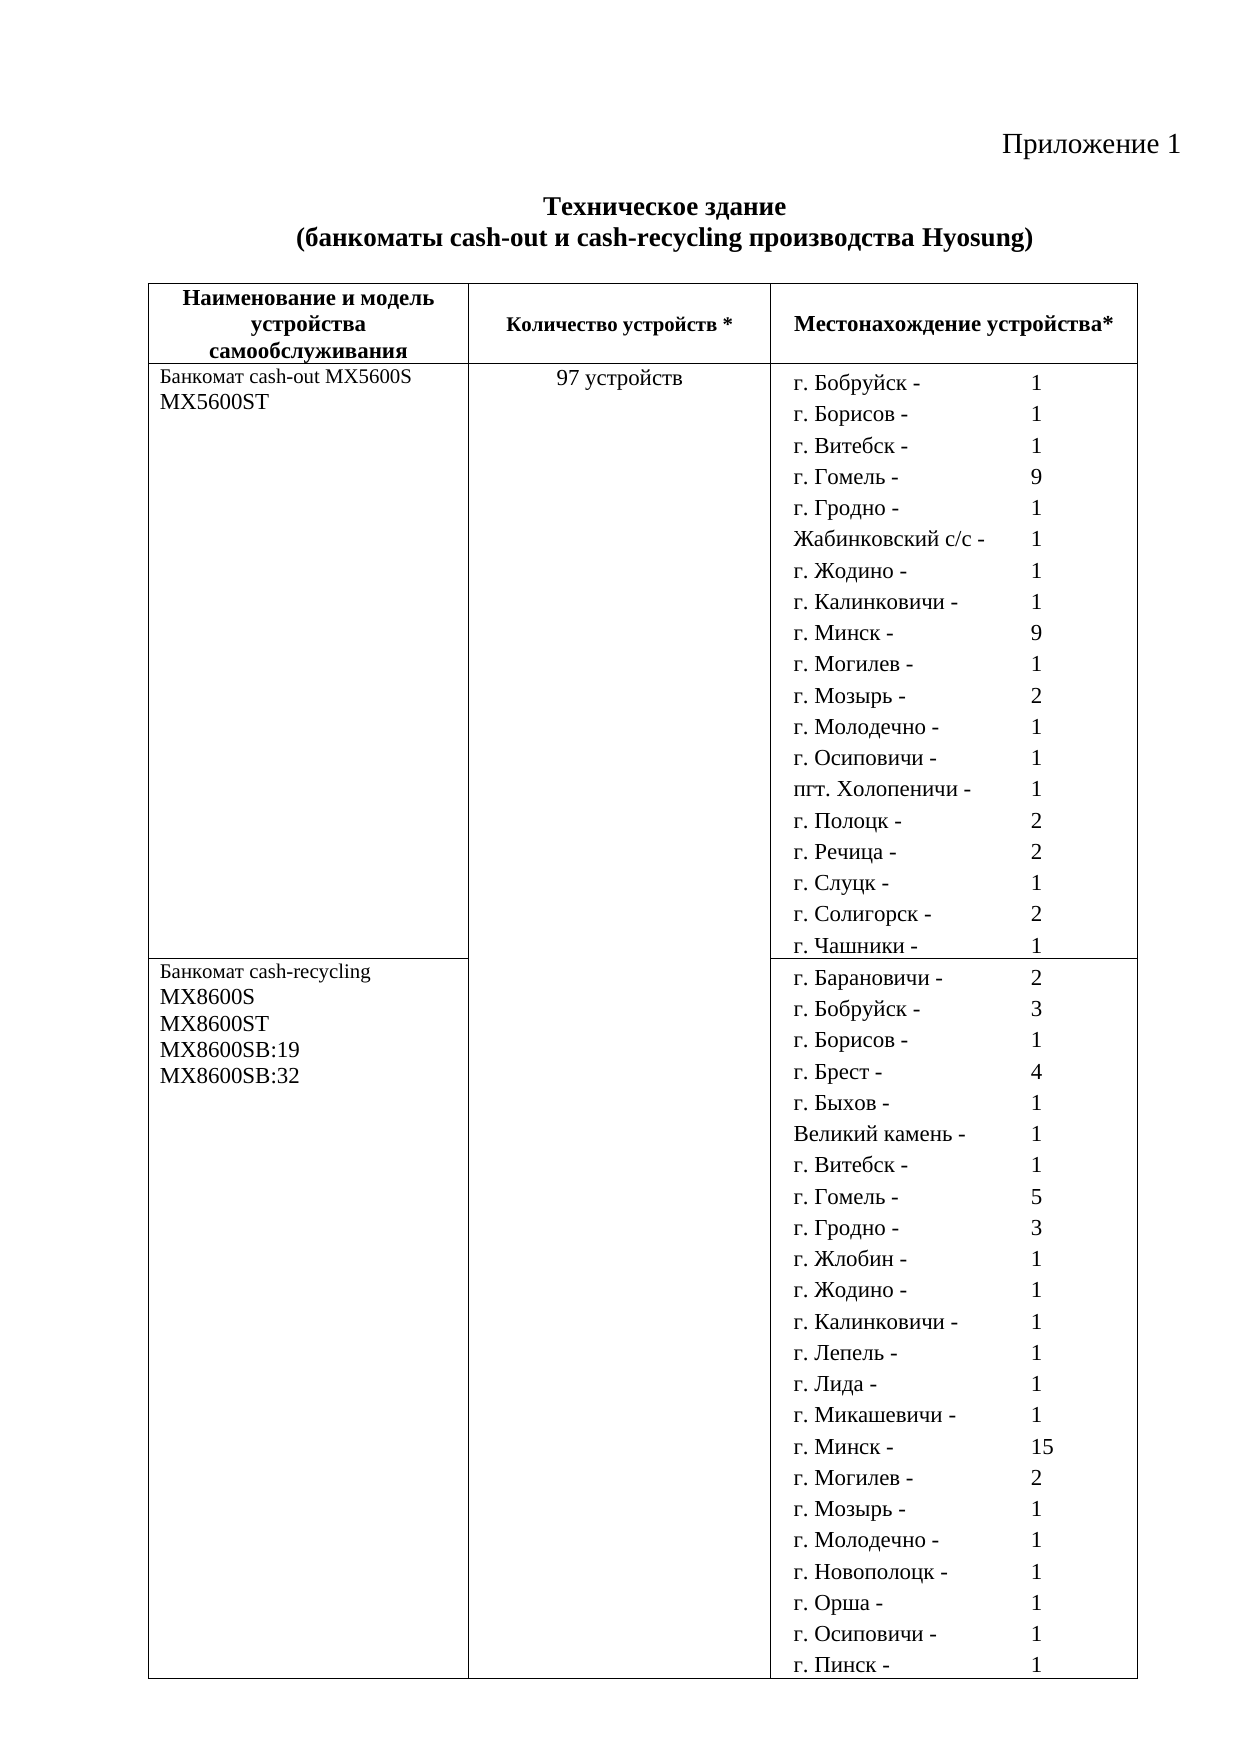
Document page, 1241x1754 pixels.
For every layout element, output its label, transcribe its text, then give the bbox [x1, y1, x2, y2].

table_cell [149, 959, 468, 1678]
text Техническое здание [148, 190, 1181, 221]
table_header Количество устройств * [469, 284, 770, 363]
table_cell 97 устройств [469, 364, 770, 1678]
table_cell [771, 364, 1137, 958]
table_header Местонахождение устройства* [771, 284, 1137, 363]
text Приложение 1 [237, 126, 1181, 160]
text (банкоматы cash-out и cash-recycling производства Hyosung) [148, 221, 1181, 252]
table_cell [771, 959, 1137, 1678]
table_header Наименование и модель устройства самообслуживания [149, 284, 468, 363]
table_cell Банкомат cash-out MX5600S MX5600ST [149, 364, 468, 958]
